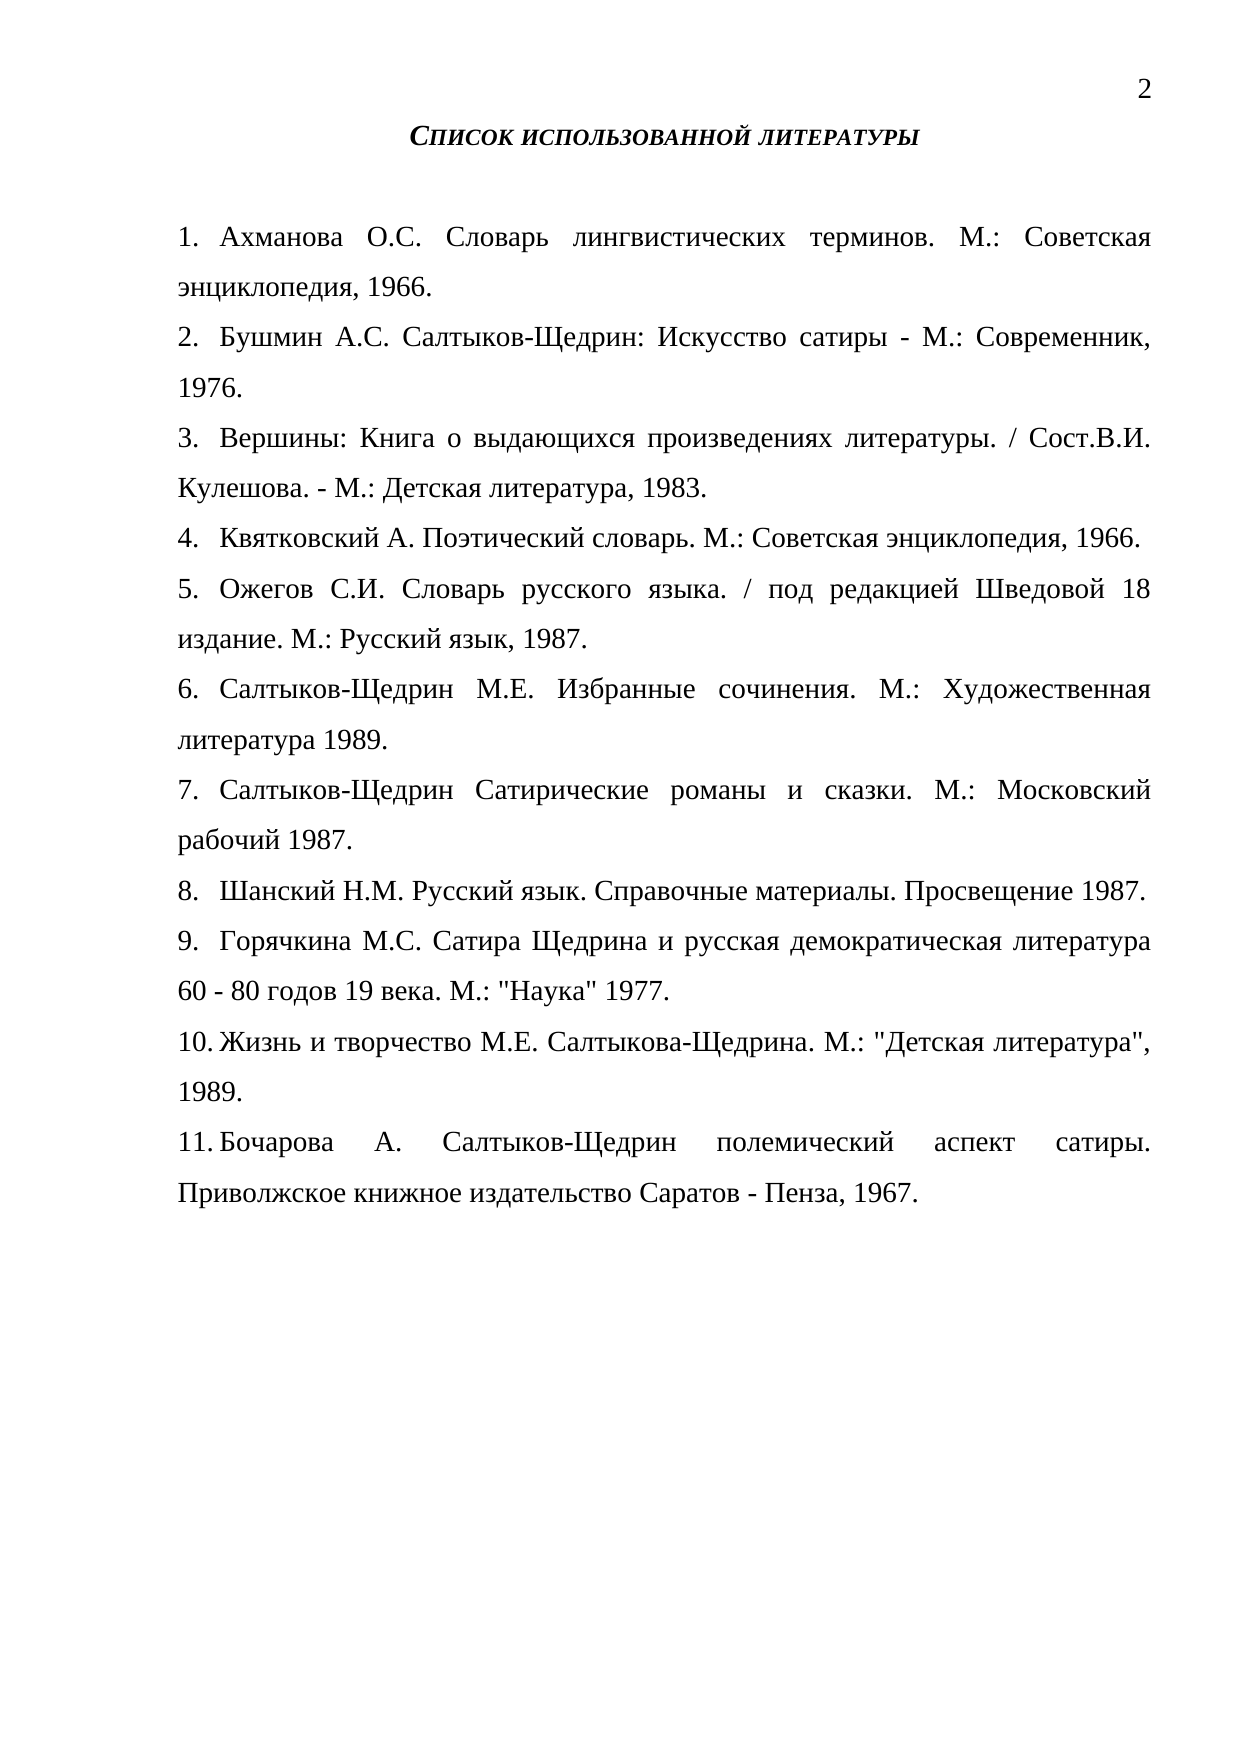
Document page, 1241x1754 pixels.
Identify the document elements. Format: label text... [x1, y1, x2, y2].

text Ахманова О.С. Словарь лингвистических терминов. М.: Советская энциклопедия, 1966. [177, 219, 1152, 303]
text Жизнь и творчество М.Е. Салтыкова-Щедрина. М.: "Детская литература", 1989. [177, 1024, 1152, 1108]
text Ожегов С.И. Словарь русского языка. / под редакцией Шведовой 18 издание. М.: Русский язык, 1987. [177, 571, 1152, 655]
text Бочарова А. Салтыков-Щедрин полемический аспект сатиры. Приволжское книжное издательство Саратов - Пенза, 1967. [177, 1124, 1152, 1208]
text Шанский Н.М. Русский язык. Справочные материалы. Просвещение 1987. [177, 873, 1152, 906]
text Салтыков-Щедрин Сатирические романы и сказки. М.: Московский рабочий 1987. [177, 772, 1152, 856]
text Горячкина М.С. Сатира Щедрина и русская демократическая литература 60 - 80 годов 19 века. М.: "Наука" 1977. [177, 923, 1152, 1007]
subtitle Список использованной литературы [177, 118, 1152, 152]
text Салтыков-Щедрин М.Е. Избранные сочинения. М.: Художественная литература 1989. [177, 672, 1152, 755]
text Бушмин А.С. Салтыков-Щедрин: Искусство сатиры - М.: Современник, 1976. [177, 319, 1152, 403]
text Вершины: Книга о выдающихся произведениях литературы. / Сост.В.И. Кулешова. - М.: Детская литература, 1983. [177, 420, 1152, 504]
text Квятковский А. Поэтический словарь. М.: Советская энциклопедия, 1966. [177, 521, 1152, 554]
